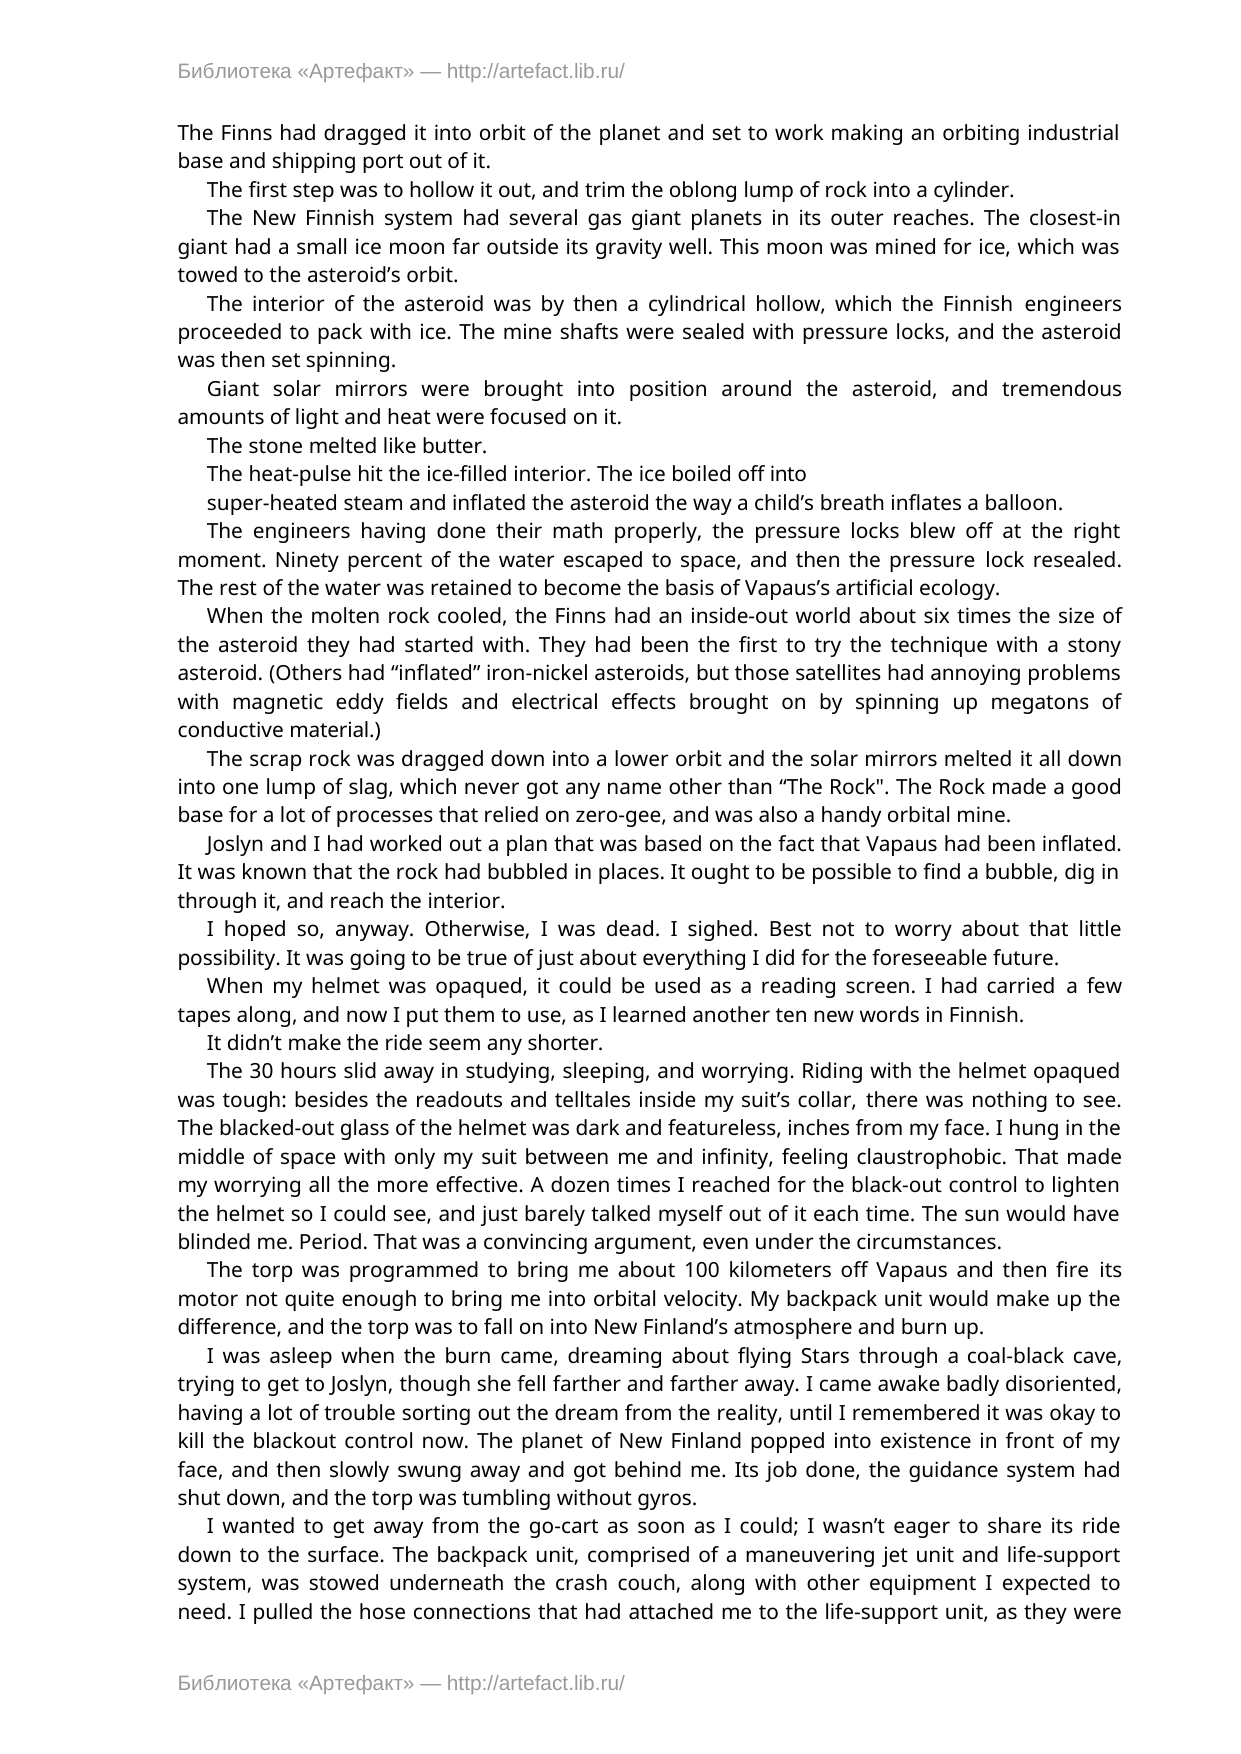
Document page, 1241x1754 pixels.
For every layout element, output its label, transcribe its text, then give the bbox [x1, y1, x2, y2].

text When the molten rock cooled, the Finns had an inside-out world about six times the size of the asteroid they had started with. They had been the first to try the technique with a stony asteroid. (Others had “inflated” iron-nickel asteroids, but those satellites had annoying problems with magnetic eddy fields and electrical effects brought on by spinning up megatons of conductive material.) [177, 602, 1122, 744]
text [177, 1512, 1122, 1625]
text Giant solar mirrors were brought into position around the asteroid, and tremendous amounts of light and heat were focused on it. [177, 374, 1122, 431]
text The New Finnish system had several gas giant planets in its outer reaches. The closest-in giant had a small ice moon far outside its gravity well. This moon was mined for ice, which was towed to the asteroid’s orbit. [177, 203, 1122, 289]
text The stone melted like butter. [177, 431, 1122, 459]
text The first step was to hollow it out, and trim the oblong lump of rock into a cylinder. [177, 175, 1122, 203]
text Joslyn and I had worked out a plan that was based on the fact that Vapaus had been inflated. It was known that the rock had bubbled in places. It ought to be possible to find a bubble, dig in through it, and reach the interior. [177, 829, 1122, 914]
text The torp was programmed to bring me about 100 kilometers off Vapaus and then fire its motor not quite enough to bring me into orbital velocity. My backpack unit would make up the difference, and the torp was to fall on into New Finland’s atmosphere and burn up. [177, 1256, 1122, 1341]
text The interior of the asteroid was by then a cylindrical hollow, which the Finnish engineers proceeded to pack with ice. The mine shafts were sealed with pressure locks, and the asteroid was then set spinning. [177, 289, 1122, 374]
text It didn’t make the ride seem any shorter. [177, 1028, 1122, 1057]
text super-heated steam and inflated the asteroid the way a child’s breath inflates a balloon. [177, 488, 1122, 516]
text When my helmet was opaqued, it could be used as a reading screen. I had carried a few tapes along, and now I put them to use, as I learned another ten new words in Finnish. [177, 971, 1122, 1028]
text The heat-pulse hit the ice-filled interior. The ice boiled off into [177, 459, 1122, 488]
text The engineers having done their math properly, the pressure locks blew off at the right moment. Ninety percent of the water escaped to space, and then the pressure lock resealed. The rest of the water was retained to become the basis of Vapaus’s artificial ecology. [177, 516, 1122, 602]
text The 30 hours slid away in studying, sleeping, and worrying. Riding with the helmet opaqued was tough: besides the readouts and telltales inside my suit’s collar, there was nothing to see. The blacked-out glass of the helmet was dark and featureless, inches from my face. I hung in the middle of space with only my suit between me and infinity, feeling claustrophobic. That made my worrying all the more effective. A dozen times I reached for the black-out control to lighten the helmet so I could see, and just barely talked myself out of it each time. The sun would have blinded me. Period. That was a convincing argument, even under the circumstances. [177, 1057, 1122, 1256]
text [177, 118, 1122, 175]
text I hoped so, anyway. Otherwise, I was dead. I sighed. Best not to worry about that little possibility. It was going to be true of just about everything I did for the foreseeable future. [177, 914, 1122, 971]
text I was asleep when the burn came, dreaming about flying Stars through a coal-black cave, trying to get to Joslyn, though she fell farther and farther away. I came awake badly disoriented, having a lot of trouble sorting out the dream from the reality, until I remembered it was okay to kill the blackout control now. The planet of New Finland popped into existence in front of my face, and then slowly swung away and got behind me. Its job done, the guidance system had shut down, and the torp was tumbling without gyros. [177, 1341, 1122, 1512]
text The scrap rock was dragged down into a lower orbit and the solar mirrors melted it all down into one lump of slag, which never got any name other than “The Rock". The Rock made a good base for a lot of processes that relied on zero-gee, and was also a handy orbital mine. [177, 744, 1122, 829]
